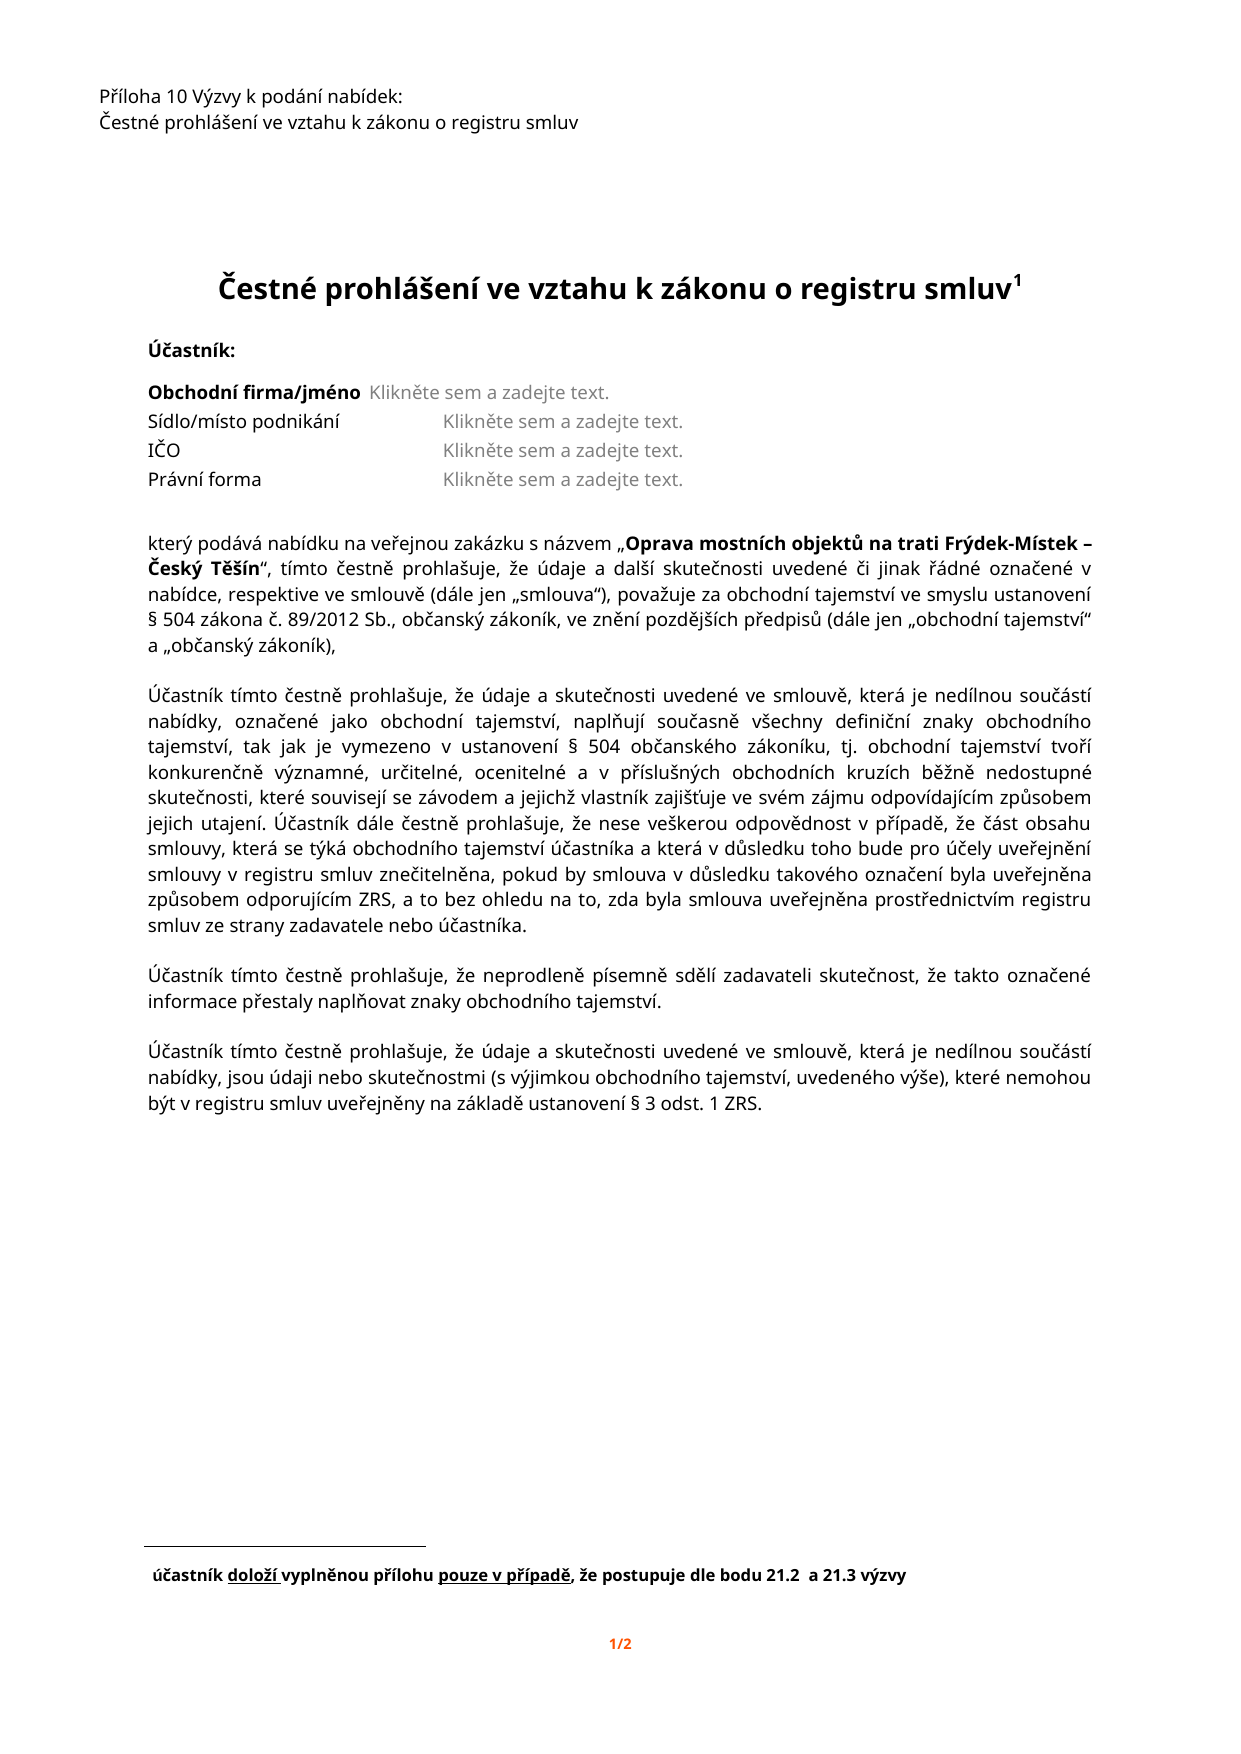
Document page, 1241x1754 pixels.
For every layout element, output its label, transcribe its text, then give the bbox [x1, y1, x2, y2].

text Právní forma [148, 463, 1093, 492]
text který podává nabídku na veřejnou zakázku s názvem „Oprava mostních objektů na trati Frýdek-Místek – Český Těšín“, tímto čestně prohlašuje, že údaje a další skutečnosti uvedené či jinak řádné označené v nabídce, respektive ve smlouvě (dále jen „smlouva“), považuje za obchodní tajemství ve smyslu ustanovení § 504 zákona č. 89/2012 Sb., občanský zákoník, ve znění pozdějších předpisů (dále jen „obchodní tajemství“ a „občanský zákoník), [148, 530, 1093, 658]
text Účastník tímto čestně prohlašuje, že údaje a skutečnosti uvedené ve smlouvě, která je nedílnou součástí nabídky, označené jako obchodní tajemství, naplňují současně všechny definiční znaky obchodního tajemství, tak jak je vymezeno v ustanovení § 504 občanského zákoníku, tj. obchodní tajemství tvoří konkurenčně významné, určitelné, ocenitelné a v příslušných obchodních kruzích běžně nedostupné skutečnosti, které souvisejí se závodem a jejichž vlastník zajišťuje ve svém zájmu odpovídajícím způsobem jejich utajení. Účastník dále čestně prohlašuje, že nese veškerou odpovědnost v případě, že část obsahu smlouvy, která se týká obchodního tajemství účastníka a která v důsledku toho bude pro účely uveřejnění smlouvy v registru smluv znečitelněna, pokud by smlouva v důsledku takového označení byla uveřejněna způsobem odporujícím ZRS, a to bez ohledu na to, zda byla smlouva uveřejněna prostřednictvím registru smluv ze strany zadavatele nebo účastníka. [148, 683, 1093, 938]
text Účastník tímto čestně prohlašuje, že údaje a skutečnosti uvedené ve smlouvě, která je nedílnou součástí nabídky, jsou údaji nebo skutečnostmi (s výjimkou obchodního tajemství, uvedeného výše), které nemohou být v registru smluv uveřejněny na základě ustanovení § 3 odst. 1 ZRS. [148, 1039, 1093, 1115]
text Účastník: [148, 333, 1093, 364]
text účastník doloží vyplněnou přílohu pouze v případě, že postupuje dle bodu 21.2 a 21.3 výzvy [148, 1563, 1093, 1586]
text Sídlo/místo podnikání [148, 405, 1093, 434]
text Účastník tímto čestně prohlašuje, že neprodleně písemně sdělí zadavateli skutečnost, že takto označené informace přestaly naplňovat znaky obchodního tajemství. [148, 963, 1093, 1014]
text Obchodní firma/jméno [148, 376, 1093, 405]
text IČO [148, 434, 1093, 463]
title Čestné prohlášení ve vztahu k zákonu o registru smluv1 [148, 268, 1093, 308]
